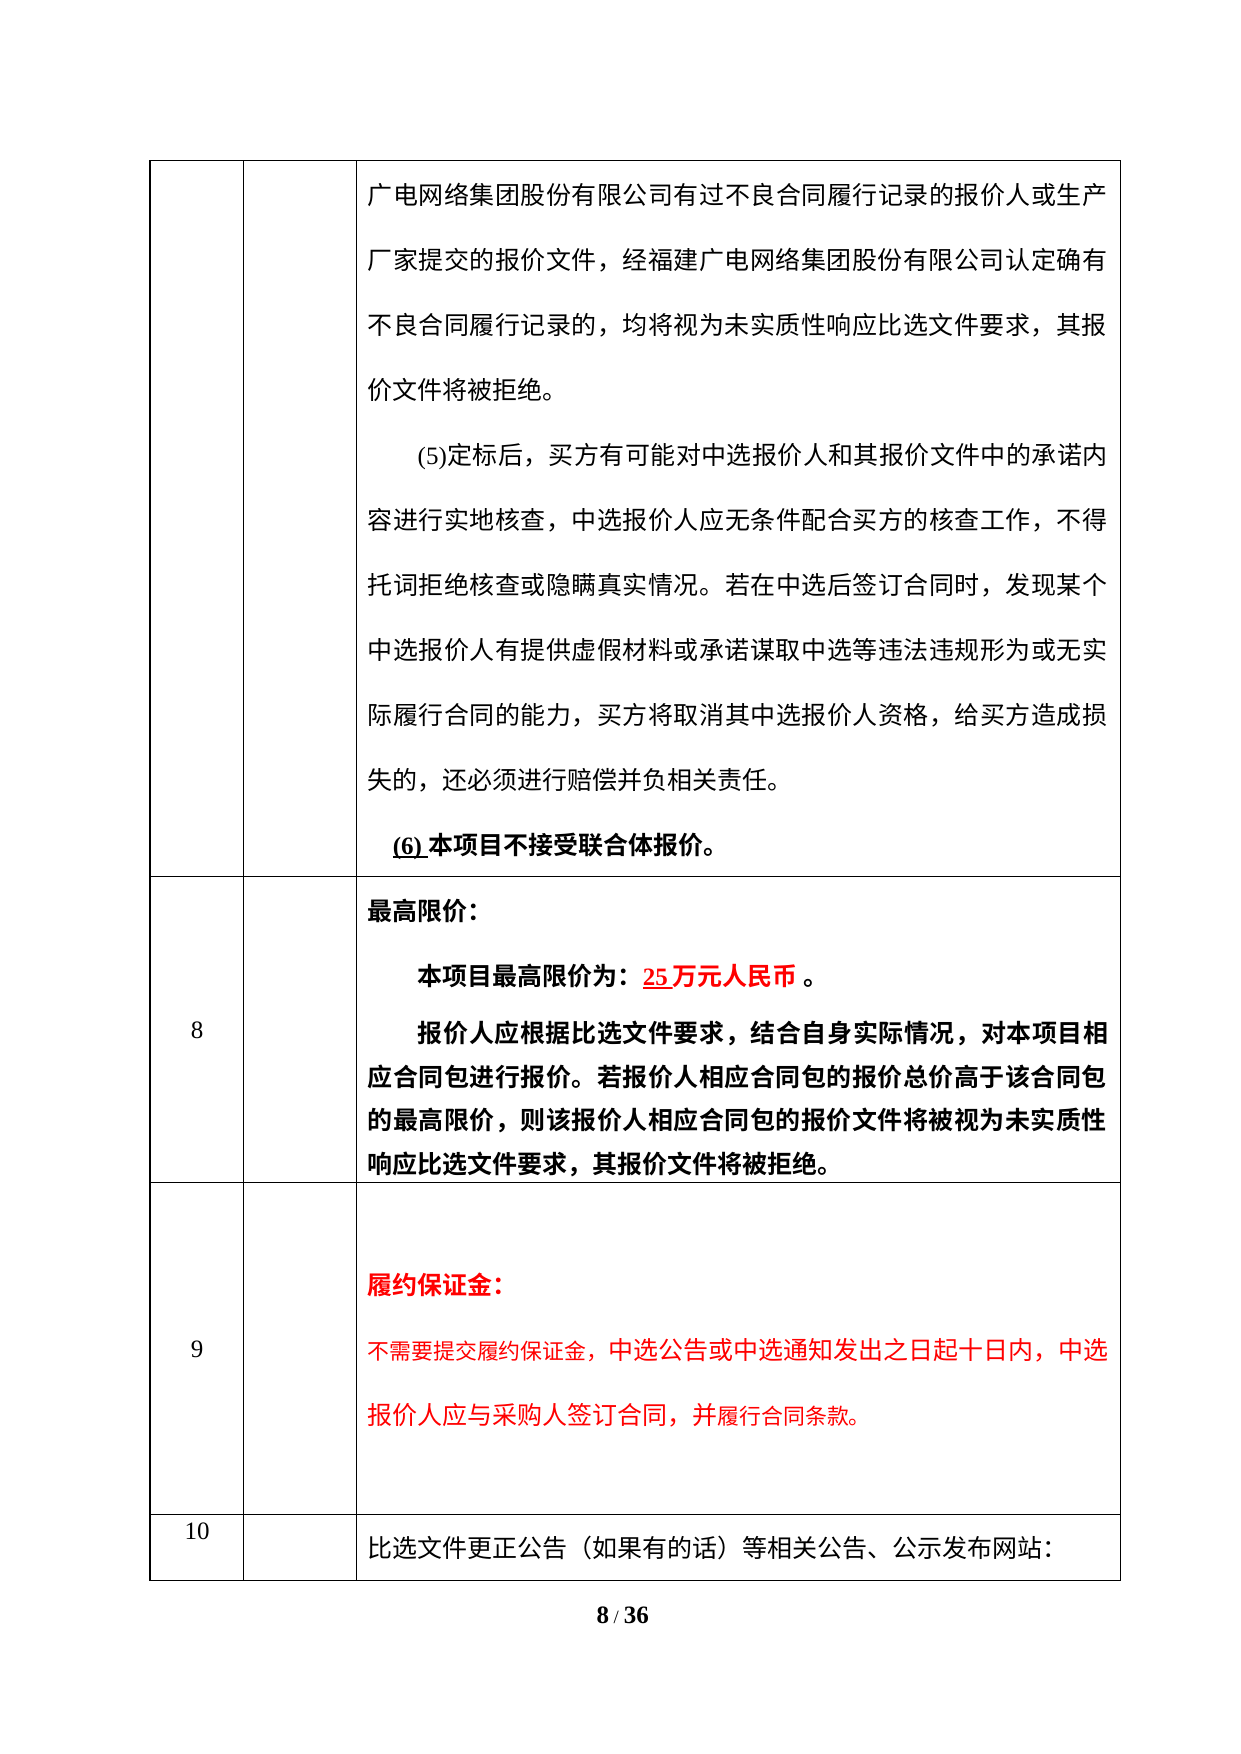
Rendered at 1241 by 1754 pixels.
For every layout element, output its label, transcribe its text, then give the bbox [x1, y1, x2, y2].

table_cell 7 [151, 161, 243, 876]
table_cell 履约保证金： 不需要提交履约保证金，中选公告或中选通知发出之日起十日内，中选报价人应与采购人签订合同，并履行合同条款。 [357, 1183, 1120, 1513]
table_cell [244, 877, 356, 1182]
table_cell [357, 1515, 1120, 1579]
table_cell [244, 1515, 356, 1579]
table_cell [244, 161, 356, 876]
table_cell [244, 1183, 356, 1513]
table_cell 最高限价： 本项目最高限价为：25万元人民币 。 报价人应根据比选文件要求，结合自身实际情况，对本项目相应合同包进行报价。若报价人相应合同包的报价总价高于该合同包的最高限价，则该报价人相应合同包的报价文件将被视为未实质性响应比选文件要求，其报价文件将被拒绝。 [357, 877, 1120, 1182]
table_cell 10 [151, 1515, 243, 1579]
table_cell 8 [151, 877, 243, 1182]
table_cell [357, 161, 1120, 876]
table_cell 9 [151, 1183, 243, 1513]
